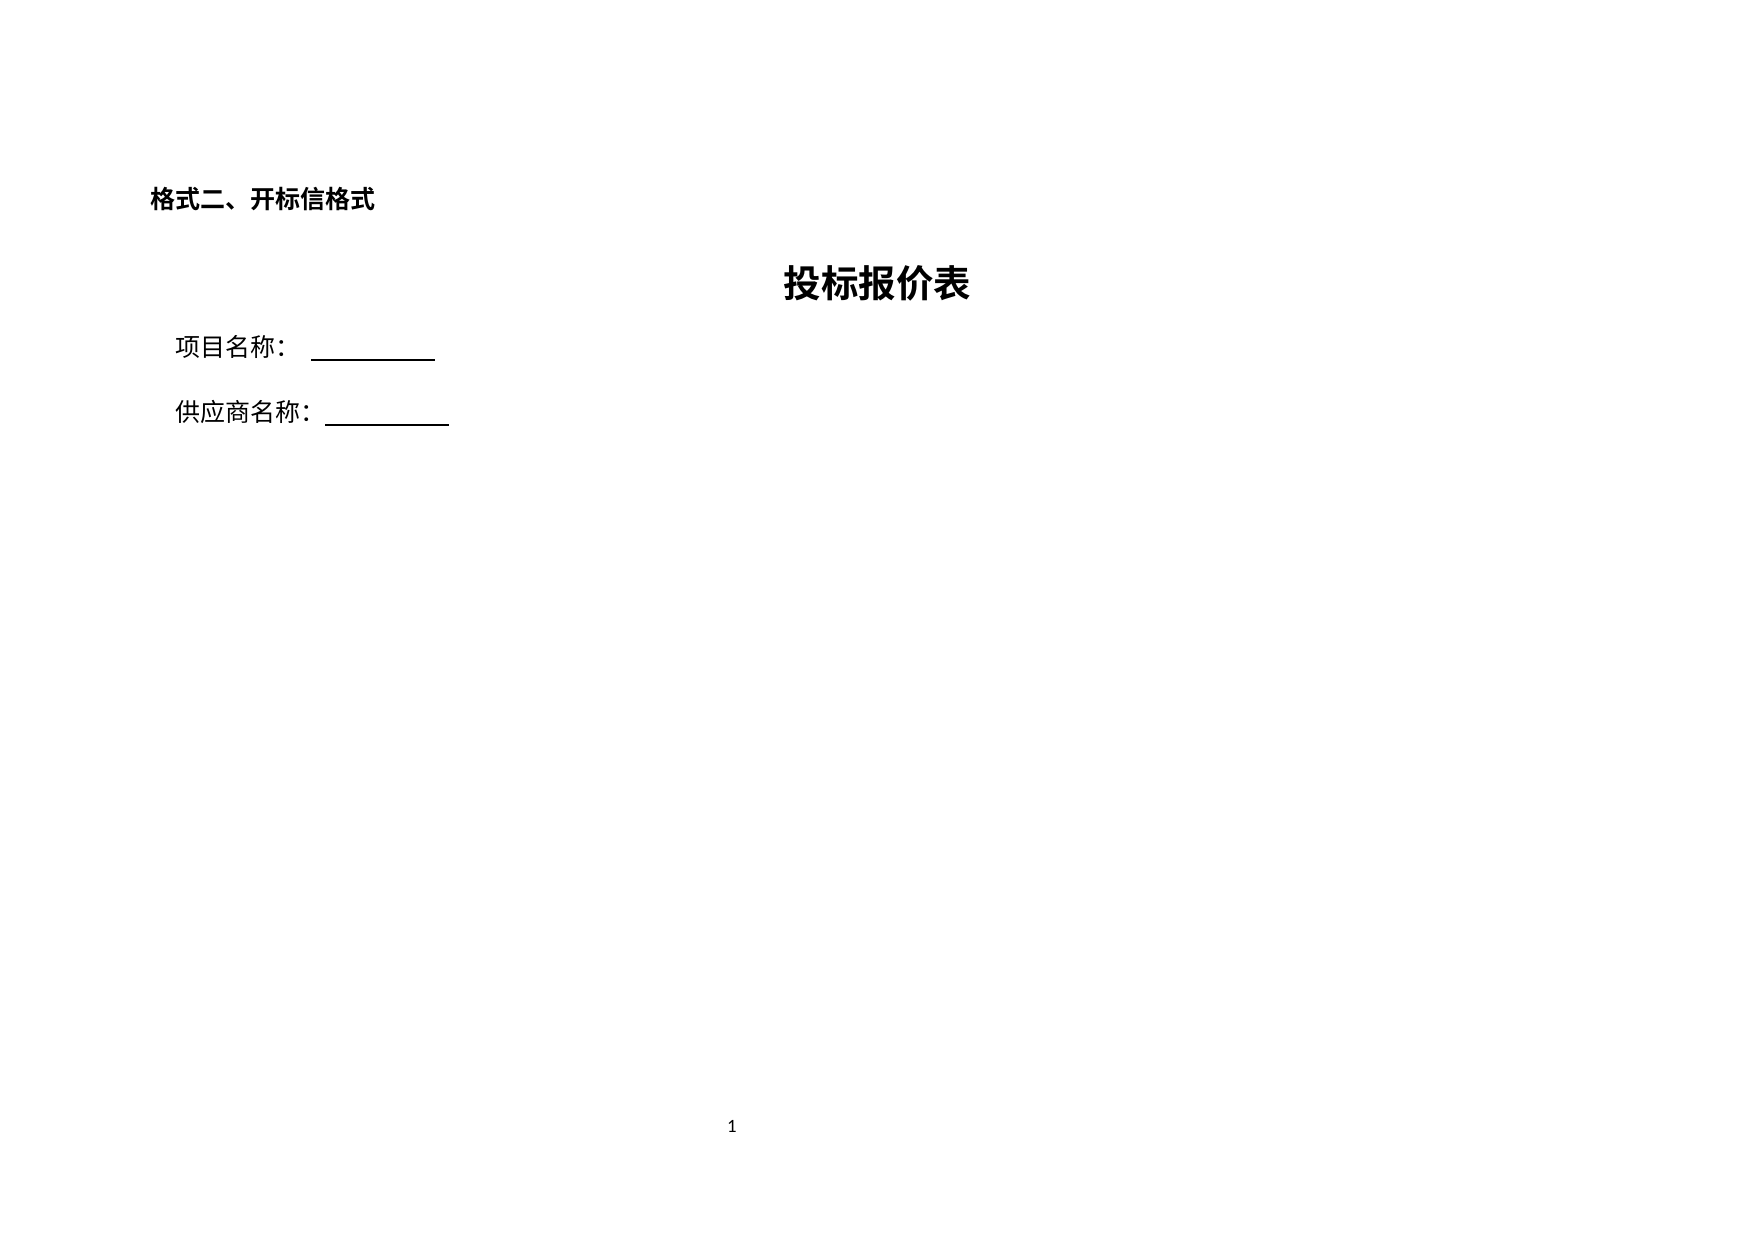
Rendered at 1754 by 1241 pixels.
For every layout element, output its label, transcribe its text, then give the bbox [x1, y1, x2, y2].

text 格式二、开标信格式 [150, 165, 1604, 230]
text 项目名称： [150, 313, 1604, 378]
text 投标报价表 [150, 248, 1604, 313]
text 供应商名称： [150, 378, 1604, 443]
